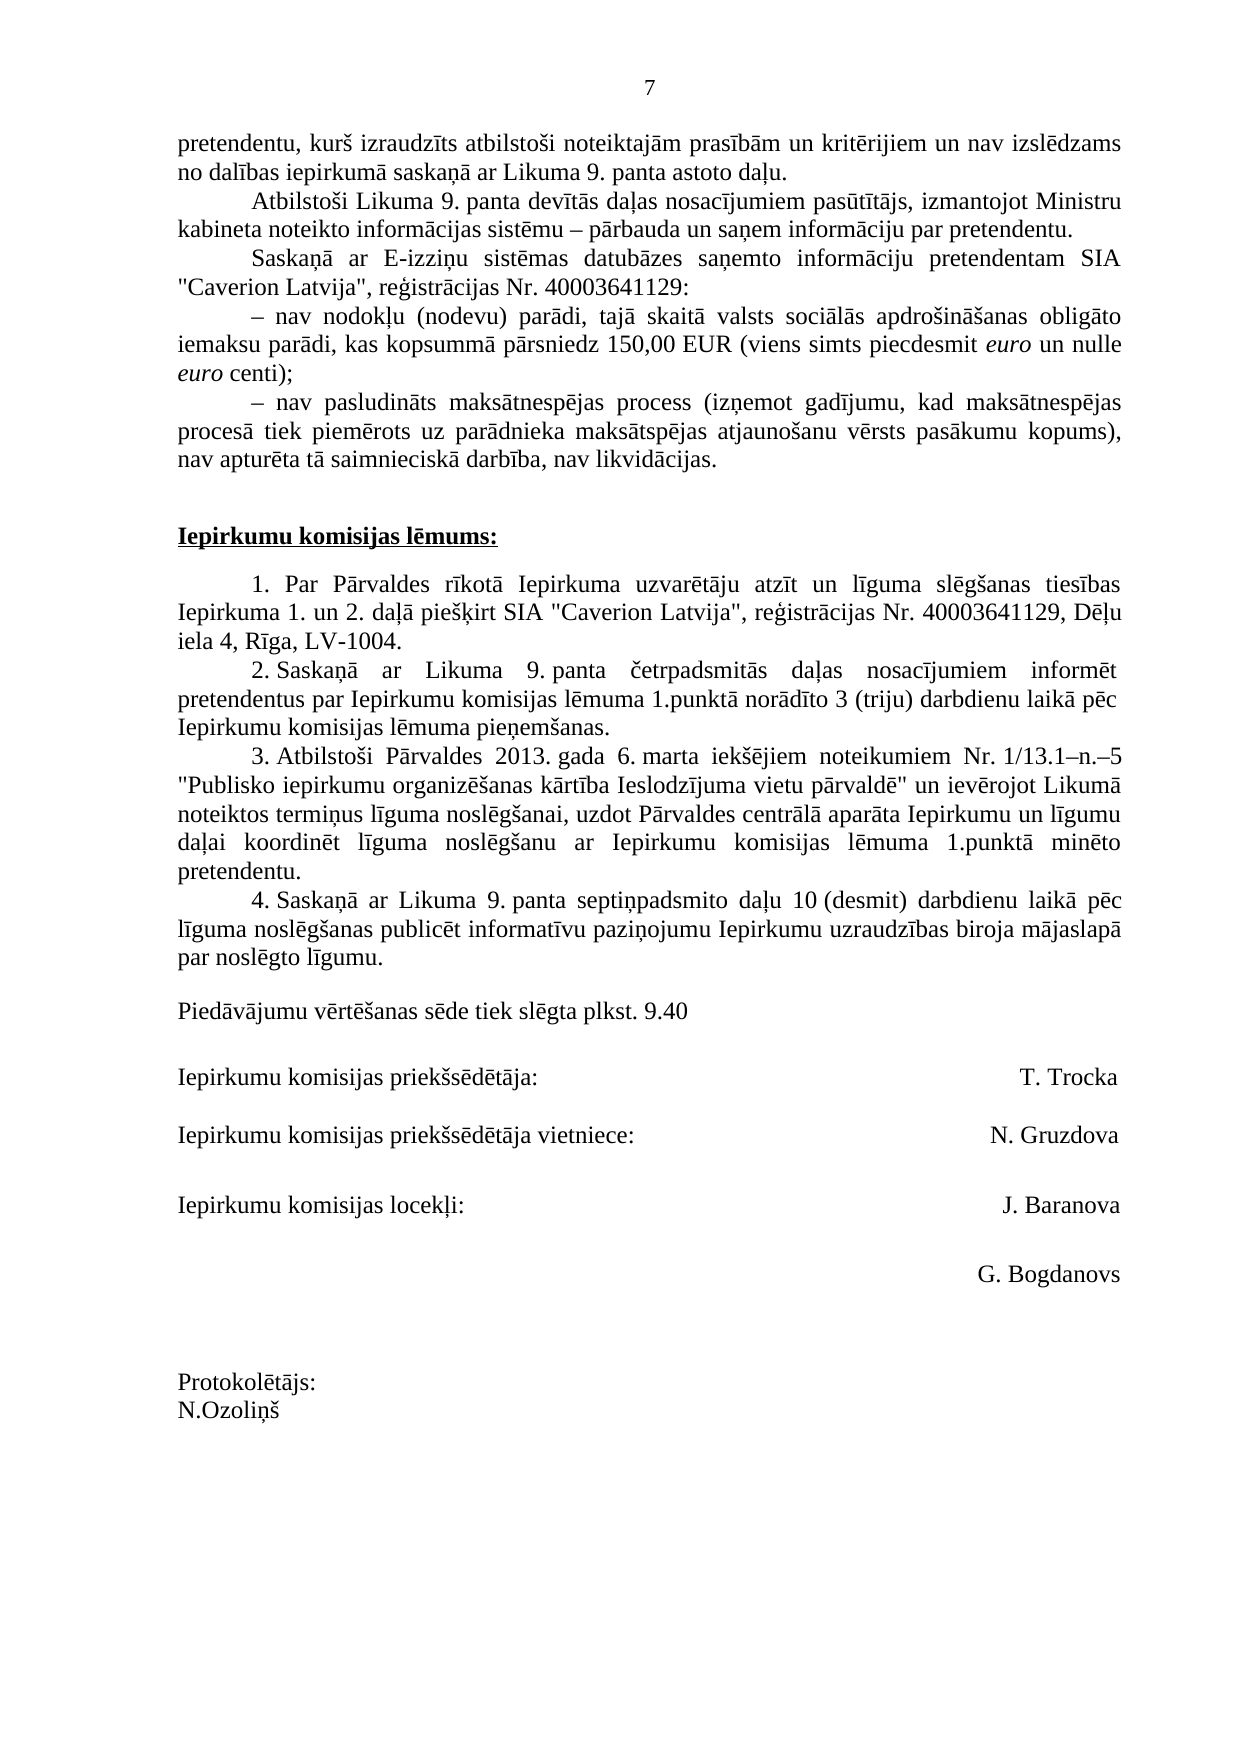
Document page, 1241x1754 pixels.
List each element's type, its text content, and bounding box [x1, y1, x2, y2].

text Iepirkumu komisijas priekšsēdētāja vietniece: N. Gruzdova [177, 1120, 1122, 1149]
text 4. Saskaņā ar Likuma 9. panta septiņpadsmito daļu 10 (desmit) darbdienu laikā pēc līguma noslēgšanas publicēt informatīvu paziņojumu Iepirkumu uzraudzības biroja mājaslapā par noslēgto līgumu. [177, 885, 1122, 971]
text 1. Par Pārvaldes rīkotā Iepirkuma uzvarētāju atzīt un līguma slēgšanas tiesības Iepirkuma 1. un 2. daļā piešķirt SIA "Caverion Latvija", reģistrācijas Nr. 40003641129, Dēļu iela 4, Rīga, LV-1004. [177, 569, 1122, 655]
text Iepirkumu komisijas locekļi: J. Baranova [177, 1190, 1122, 1219]
text G. Bogdanovs [177, 1259, 1122, 1288]
text Iepirkumu komisijas lēmums: [177, 521, 1122, 550]
text Piedāvājumu vērtēšanas sēde tiek slēgta plkst. 9.40 [177, 996, 1122, 1025]
text Saskaņā ar E-izziņu sistēmas datubāzes saņemto informāciju pretendentam SIA "Caverion Latvija", reģistrācijas Nr. 40003641129: [177, 243, 1122, 301]
text – nav pasludināts maksātnespējas process (izņemot gadījumu, kad maksātnespējas procesā tiek piemērots uz parādnieka maksātspējas atjaunošanu vērsts pasākumu kopums), nav apturēta tā saimnieciskā darbība, nav likvidācijas. [177, 387, 1122, 473]
text 2. Saskaņā ar Likuma 9. panta četrpadsmitās daļas nosacījumiem informēt pretendentus par Iepirkumu komisijas lēmuma 1.punktā norādīto 3 (triju) darbdienu laikā pēc Iepirkumu komisijas lēmuma pieņemšanas. [177, 655, 1117, 741]
text Atbilstoši Likuma 9. panta devītās daļas nosacījumiem pasūtītājs, izmantojot Ministru kabineta noteikto informācijas sistēmu – pārbauda un saņem informāciju par pretendentu. [177, 186, 1122, 243]
text 3. Atbilstoši Pārvaldes 2013. gada 6. marta iekšējiem noteikumiem Nr. 1/13.1–n.–5 "Publisko iepirkumu organizēšanas kārtība Ieslodzījuma vietu pārvaldē" un ievērojot Likumā noteiktos termiņus līguma noslēgšanai, uzdot Pārvaldes centrālā aparāta Iepirkumu un līgumu daļai koordinēt līguma noslēgšanu ar Iepirkumu komisijas lēmuma 1.punktā minēto pretendentu. [177, 741, 1122, 885]
text Protokolētājs: N.Ozoliņš [177, 1367, 1122, 1424]
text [177, 128, 1122, 186]
text Iepirkumu komisijas priekšsēdētāja: T. Trocka [177, 1062, 1122, 1091]
text – nav nodokļu (nodevu) parādi, tajā skaitā valsts sociālās apdrošināšanas obligāto iemaksu parādi, kas kopsummā pārsniedz 150,00 EUR (viens simts piecdesmit euro un nulle euro centi); [177, 301, 1122, 387]
